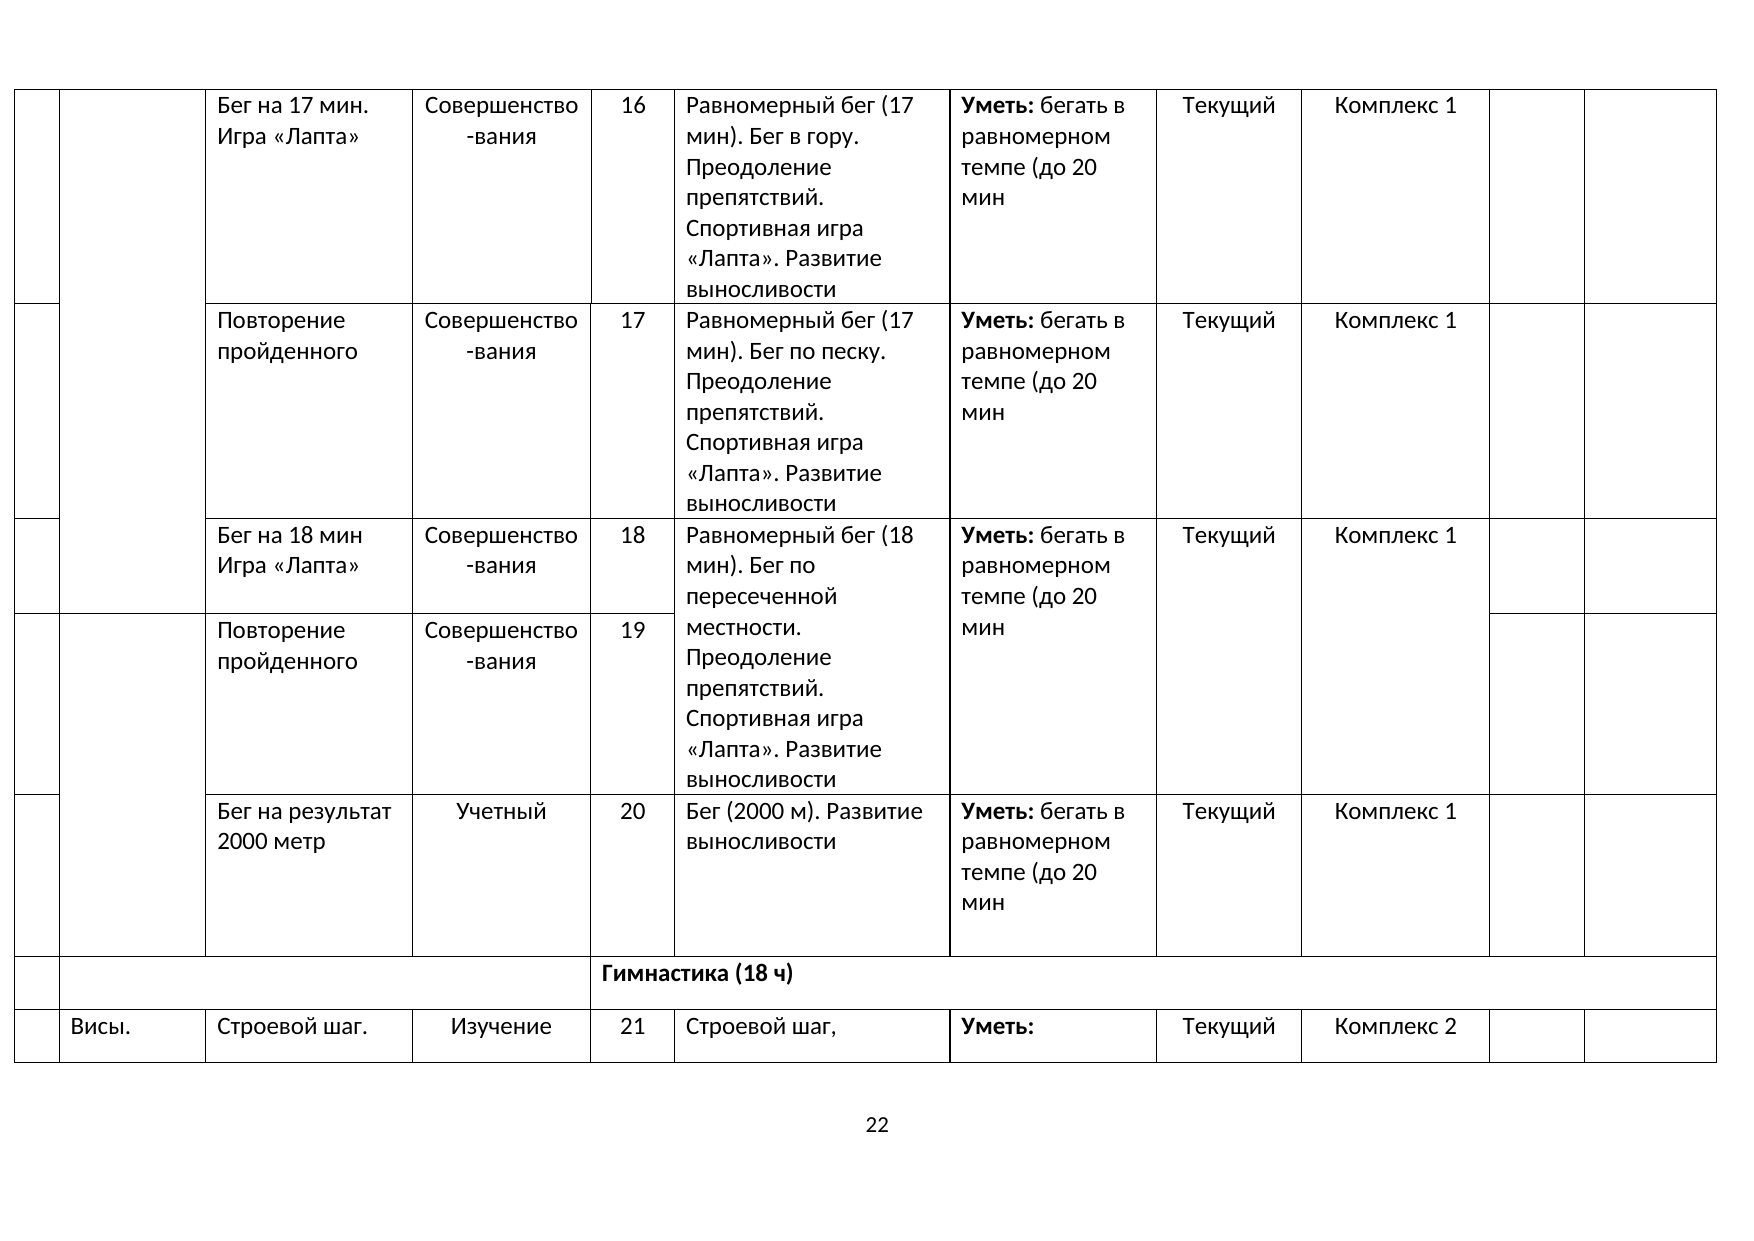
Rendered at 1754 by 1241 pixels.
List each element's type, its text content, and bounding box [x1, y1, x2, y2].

table_cell Комплекс 1 [1302, 304, 1489, 518]
table_cell Уметь: бегать в равномерном темпе (до 20 мин [951, 304, 1156, 518]
table_cell Бег на 17 мин. Игра «Лапта» [206, 90, 412, 303]
table_cell Комплекс 2 [1302, 1010, 1489, 1062]
table_cell Совершенство-вания [413, 304, 590, 518]
table_cell Равномерный бег (17 мин). Бег по песку. Преодоление препятствий. Спортивная игра «Лапта». Развитие выносливости [675, 304, 949, 518]
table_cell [675, 1010, 949, 1062]
table_cell Комплекс 1 [1302, 519, 1489, 794]
table_cell Бег (2000 м). Развитие выносливости [675, 795, 949, 956]
table_cell [1585, 304, 1716, 518]
table_cell Уметь: бегать в равномерном темпе (до 20 мин [951, 795, 1156, 956]
table_cell [1585, 795, 1716, 956]
table_cell [60, 957, 590, 1009]
table_cell Совершенство-вания [413, 90, 591, 303]
table_cell Текущий [1157, 519, 1301, 794]
table_cell Комплекс 1 [1302, 795, 1489, 956]
table_cell [15, 795, 59, 956]
table_cell [60, 794, 205, 956]
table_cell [60, 1010, 205, 1062]
table_cell [15, 957, 59, 1009]
table_cell 16 [592, 90, 674, 303]
table_cell 18 [591, 519, 674, 613]
table_cell Комплекс 1 [1302, 90, 1489, 303]
table_cell [1490, 614, 1584, 794]
table_cell Уметь: бегать в равномерном темпе (до 20 мин [951, 90, 1156, 303]
table_cell Равномерный бег (17 мин). Бег в гору. Преодоление препятствий. Спортивная игра «Лапта». Развитие выносливости [675, 90, 949, 303]
table_cell Совершенство-вания [413, 614, 590, 794]
table_cell [15, 90, 59, 303]
table_cell Уметь: бегать в равномерном темпе (до 20 мин [951, 519, 1156, 794]
table_cell [60, 614, 205, 794]
table_cell [1585, 90, 1716, 303]
table_cell Текущий [1157, 795, 1301, 956]
table_cell 20 [591, 795, 674, 956]
table_cell [1490, 795, 1584, 956]
table_cell Текущий [1157, 304, 1301, 518]
table_cell Гимнастика (18 ч) [591, 957, 1716, 1009]
table_cell Текущий [1157, 1010, 1301, 1062]
table_cell [1490, 90, 1584, 303]
table_cell Совершенство-вания [413, 519, 590, 613]
table_cell [15, 304, 59, 518]
table_cell Бег на 18 мин Игра «Лапта» [206, 519, 412, 613]
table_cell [413, 1010, 590, 1062]
table_cell [1490, 519, 1584, 613]
table_cell [15, 519, 59, 613]
table_cell Повторение пройденного [206, 614, 412, 794]
table_cell [15, 614, 59, 794]
table_cell [1490, 1010, 1584, 1062]
table_cell Учетный [413, 795, 590, 956]
table_cell Текущий [1157, 90, 1301, 303]
table_cell Бег на результат 2000 метр [206, 795, 412, 956]
table_cell Равномерный бег (18 мин). Бег по пересеченной местности. Преодоление препятствий. Спортивная игра «Лапта». Развитие выносливости [675, 519, 949, 794]
table_cell 21 [591, 1010, 674, 1062]
table_cell 19 [591, 614, 674, 794]
table_cell Повторение пройденного [206, 304, 412, 518]
table_cell [1585, 614, 1716, 794]
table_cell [951, 1010, 1156, 1062]
table_cell [15, 1010, 59, 1062]
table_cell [206, 1010, 412, 1062]
table_cell [1585, 1010, 1716, 1062]
table_cell [1490, 304, 1584, 518]
table_cell [1585, 519, 1716, 613]
table_cell 17 [591, 304, 674, 518]
